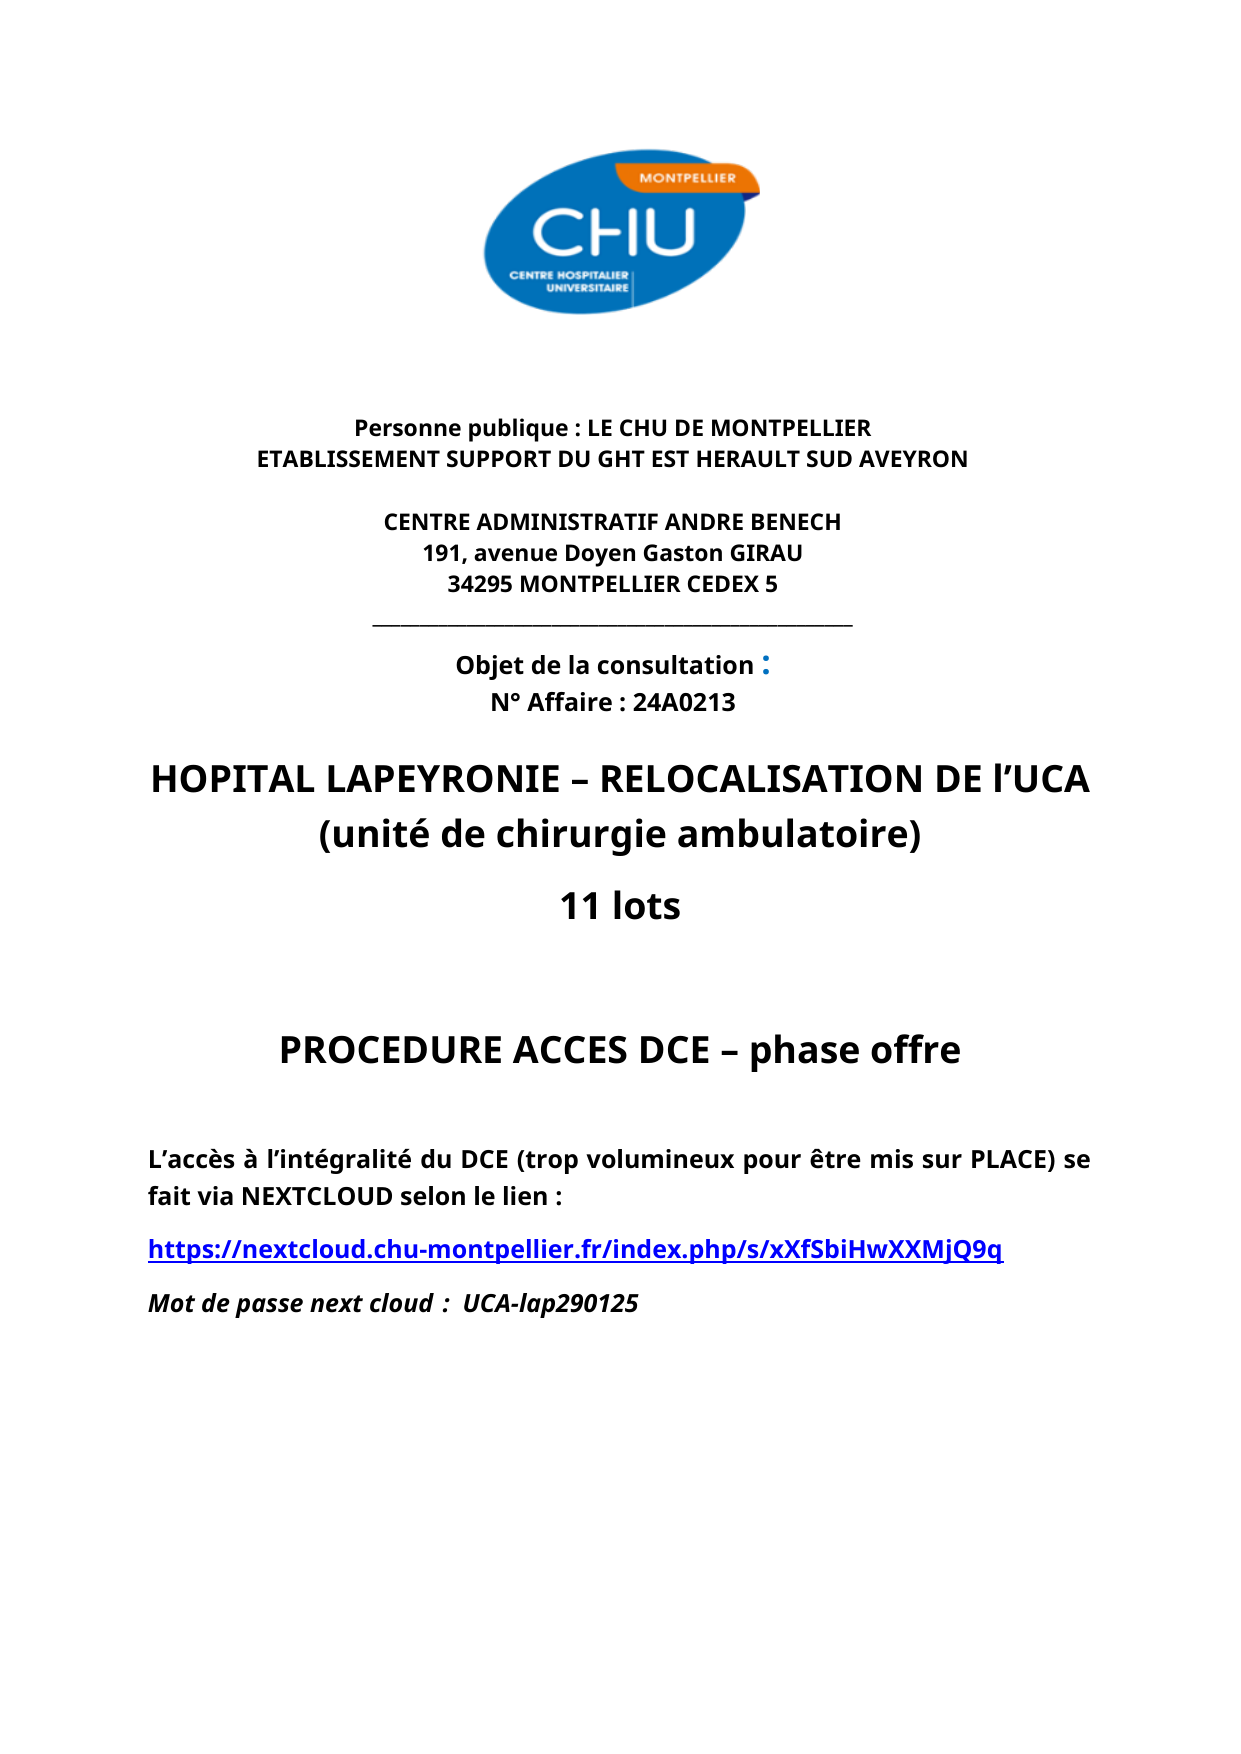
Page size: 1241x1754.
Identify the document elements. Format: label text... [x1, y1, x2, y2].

text 34295 MONTPELLIER CEDEX 5 [133, 568, 1093, 599]
text 191, avenue Doyen Gaston GIRAU [133, 537, 1093, 568]
text https://nextcloud.chu-montpellier.fr/index.php/s/xXfSbiHwXXMjQ9q [148, 1232, 1093, 1266]
text Personne publique : LE CHU DE MONTPELLIER [148, 412, 1093, 443]
text CENTRE ADMINISTRATIF ANDRE BENECH [133, 506, 1093, 537]
text N° Affaire : 24A0213 [133, 684, 1093, 719]
text PROCEDURE ACCES DCE – phase offre [148, 1023, 1093, 1074]
text ___________________________________________________ [133, 599, 1093, 631]
text ETABLISSEMENT SUPPORT DU GHT EST HERAULT SUD AVEYRON [148, 443, 1093, 474]
text Objet de la consultation : [133, 639, 1093, 684]
text HOPITAL LAPEYRONIE – RELOCALISATION DE l’UCA (unité de chirurgie ambulatoire) [148, 753, 1093, 859]
text L’accès à l’intégralité du DCE (trop volumineux pour être mis sur PLACE) se fait via NEXTCLOUD selon le lien : [148, 1142, 1093, 1213]
text 11 lots [148, 879, 1093, 931]
text Mot de passe next cloud : UCA-lap290125 [148, 1285, 1093, 1319]
picture [480, 147, 760, 315]
